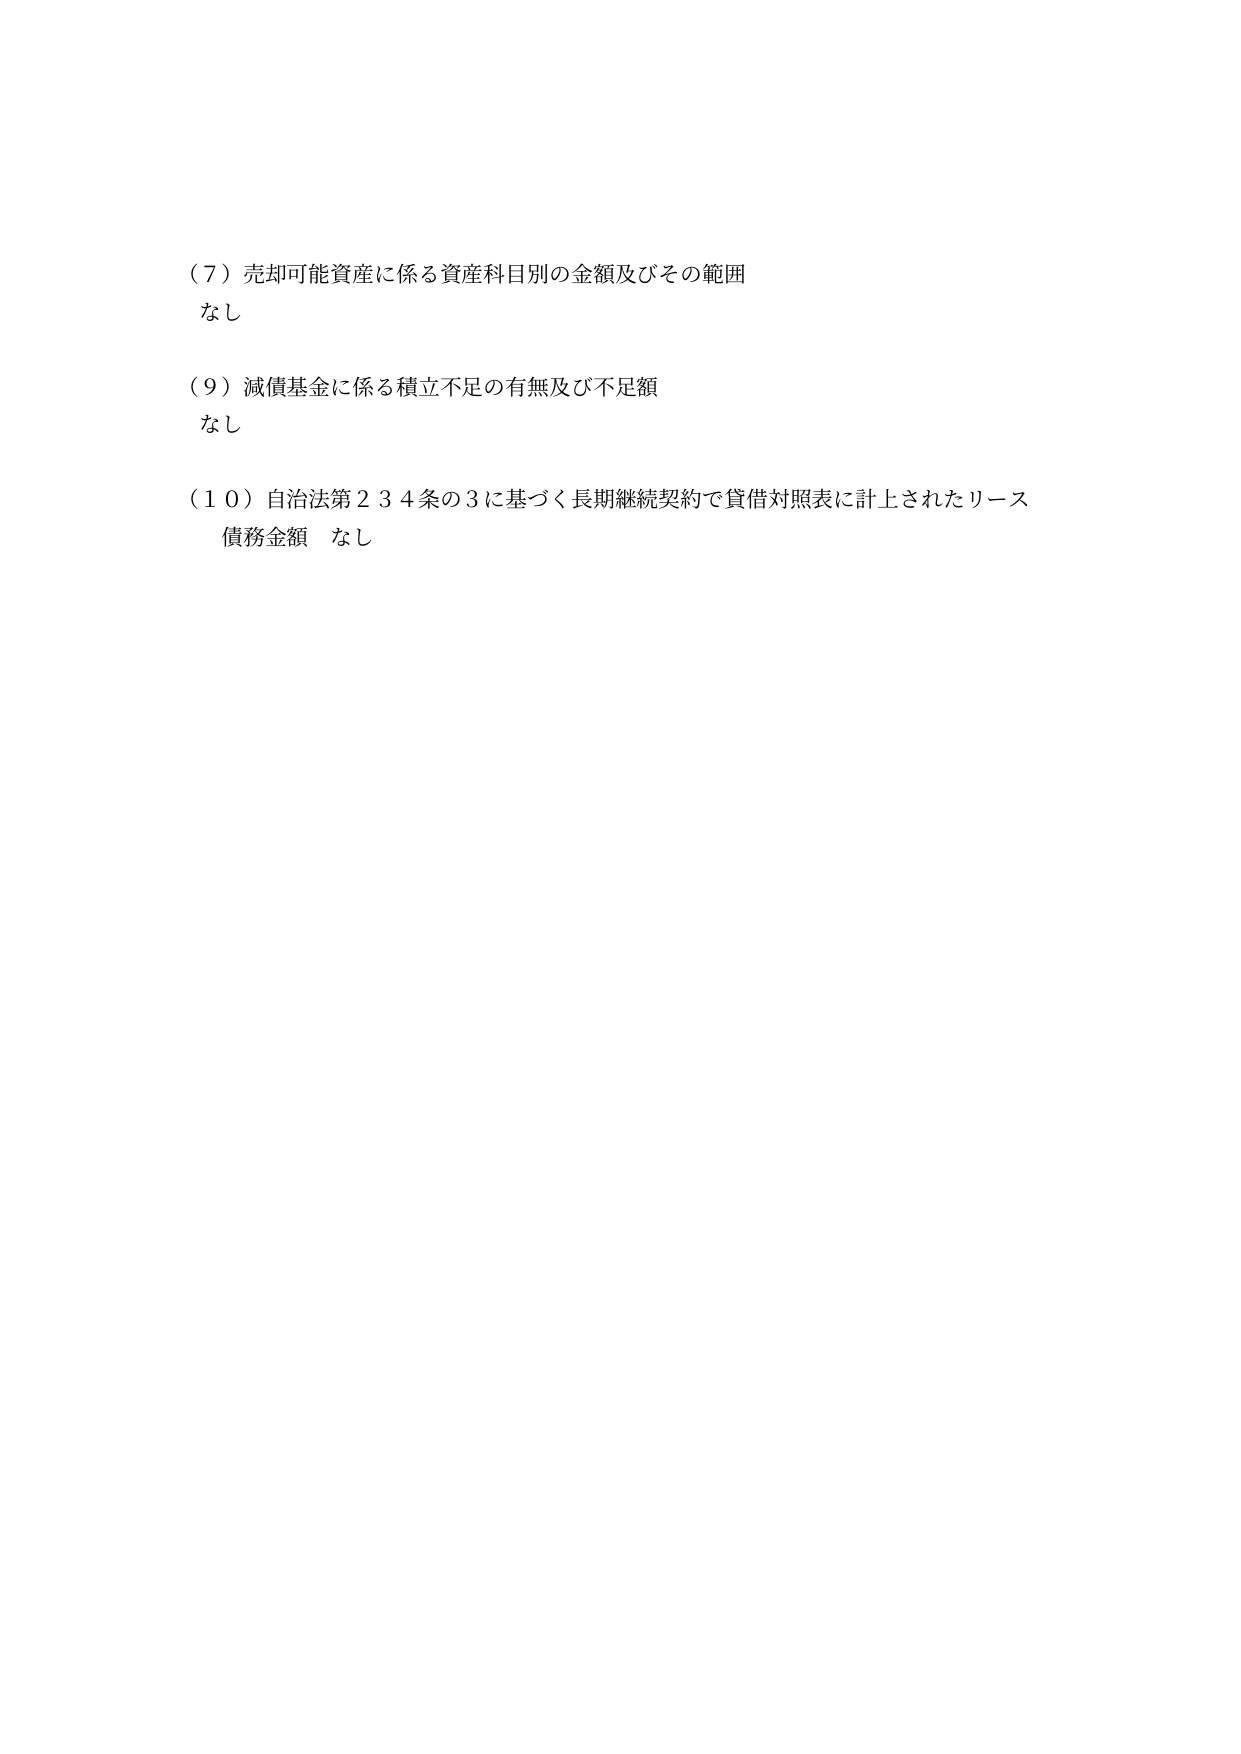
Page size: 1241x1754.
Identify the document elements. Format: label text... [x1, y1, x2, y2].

text 債務金額 なし [177, 517, 1063, 554]
text （９）減債基金に係る積立不足の有無及び不足額 [177, 367, 1063, 404]
text なし [177, 292, 1063, 329]
text （１０）自治法第２３４条の３に基づく長期継続契約で貸借対照表に計上されたリース [177, 479, 1063, 517]
text （７）売却可能資産に係る資産科目別の金額及びその範囲 [177, 254, 1063, 292]
text なし [177, 404, 1063, 442]
